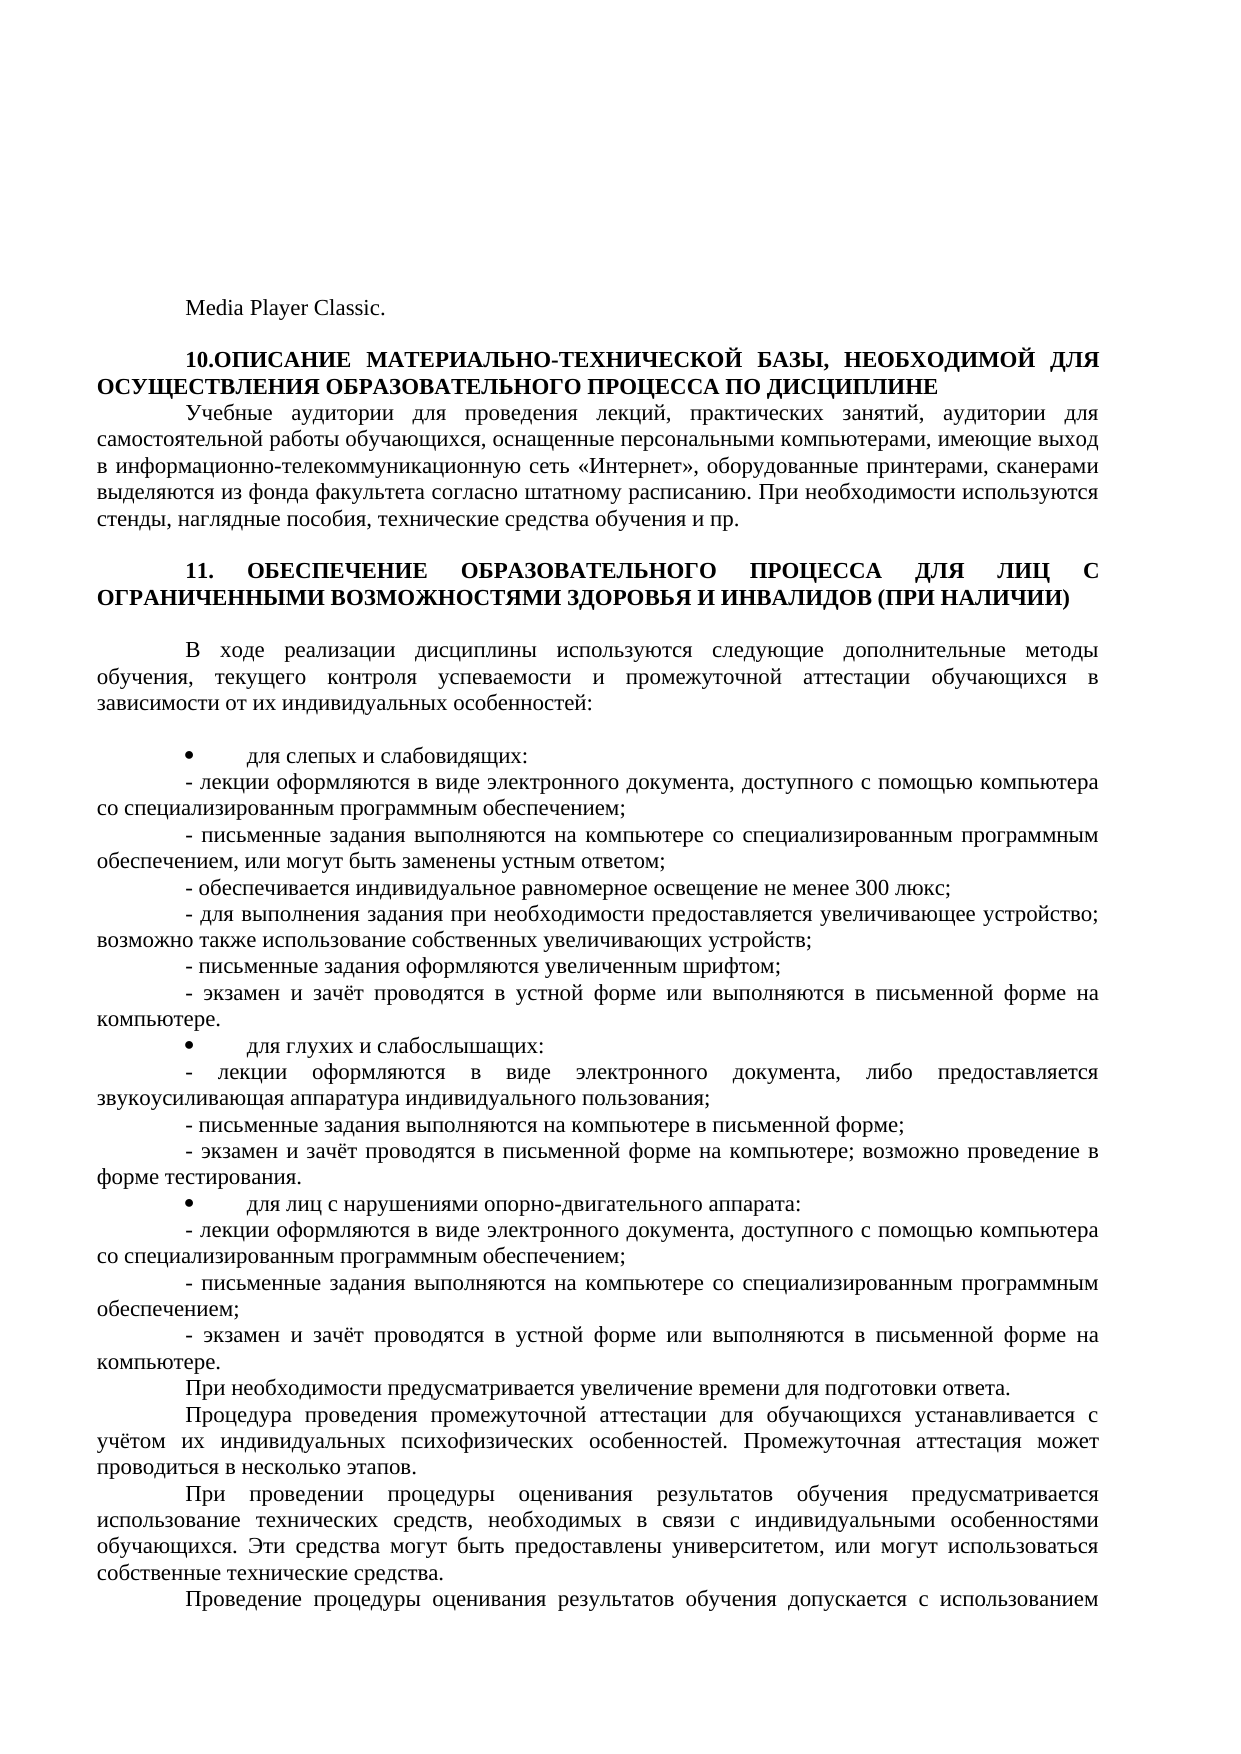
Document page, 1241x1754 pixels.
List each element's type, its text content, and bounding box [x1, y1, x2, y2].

text Media Player Classic. [97, 294, 1100, 320]
text - экзамен и зачёт проводятся в устной форме или выполняются в письменной форме на компьютере. [97, 979, 1100, 1032]
text - письменные задания оформляются увеличенным шрифтом; [97, 953, 1100, 979]
list для лиц с нарушениями опорно-двигательного аппарата: [97, 1190, 1100, 1216]
text 10.ОПИСАНИЕ МАТЕРИАЛЬНО-ТЕХНИЧЕСКОЙ БАЗЫ, НЕОБХОДИМОЙ ДЛЯ ОСУЩЕСТВЛЕНИЯ ОБРАЗОВАТЕЛЬНОГО ПРОЦЕССА ПО ДИСЦИПЛИНЕ [97, 346, 1100, 399]
text - для выполнения задания при необходимости предоставляется увеличивающее устройство; возможно также использование собственных увеличивающих устройств; [97, 900, 1100, 953]
text - лекции оформляются в виде электронного документа, либо предоставляется звукоусиливающая аппаратура индивидуального пользования; [97, 1058, 1100, 1111]
text - обеспечивается индивидуальное равномерное освещение не менее 300 люкс; [97, 873, 1100, 900]
text Учебные аудитории для проведения лекций, практических занятий, аудитории для самостоятельной работы обучающихся, оснащенные персональными компьютерами, имеющие выход в информационно-телекоммуникационную сеть «Интернет», оборудованные принтерами, сканерами выделяются из фонда факультета согласно штатному расписанию. При необходимости используются стенды, наглядные пособия, технические средства обучения и пр. [97, 399, 1100, 531]
text При проведении процедуры оценивания результатов обучения предусматривается использование технических средств, необходимых в связи с индивидуальными особенностями обучающихся. Эти средства могут быть предоставлены университетом, или могут использоваться собственные технические средства. [97, 1480, 1100, 1585]
text - экзамен и зачёт проводятся в устной форме или выполняются в письменной форме на компьютере. [97, 1322, 1100, 1374]
text - письменные задания выполняются на компьютере в письменной форме; [97, 1111, 1100, 1137]
text Процедура проведения промежуточной аттестации для обучающихся устанавливается с учётом их индивидуальных психофизических особенностей. Промежуточная аттестация может проводиться в несколько этапов. [97, 1401, 1100, 1480]
text В ходе реализации дисциплины используются следующие дополнительные методы обучения, текущего контроля успеваемости и промежуточной аттестации обучающихся в зависимости от их индивидуальных особенностей: [97, 636, 1100, 715]
text - лекции оформляются в виде электронного документа, доступного с помощью компьютера со специализированным программным обеспечением; [97, 1216, 1100, 1269]
text - письменные задания выполняются на компьютере со специализированным программным обеспечением; [97, 1269, 1100, 1322]
text - экзамен и зачёт проводятся в письменной форме на компьютере; возможно проведение в форме тестирования. [97, 1137, 1100, 1190]
text 11. ОБЕСПЕЧЕНИЕ ОБРАЗОВАТЕЛЬНОГО ПРОЦЕССА ДЛЯ ЛИЦ С ОГРАНИЧЕННЫМИ ВОЗМОЖНОСТЯМИ ЗДОРОВЬЯ И ИНВАЛИДОВ (ПРИ НАЛИЧИИ) [97, 557, 1100, 610]
text При необходимости предусматривается увеличение времени для подготовки ответа. [97, 1374, 1100, 1401]
text - лекции оформляются в виде электронного документа, доступного с помощью компьютера со специализированным программным обеспечением; [97, 768, 1100, 821]
list для слепых и слабовидящих: [97, 742, 1100, 768]
list для глухих и слабослышащих: [97, 1032, 1100, 1058]
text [97, 1585, 1100, 1611]
text - письменные задания выполняются на компьютере со специализированным программным обеспечением, или могут быть заменены устным ответом; [97, 821, 1100, 873]
